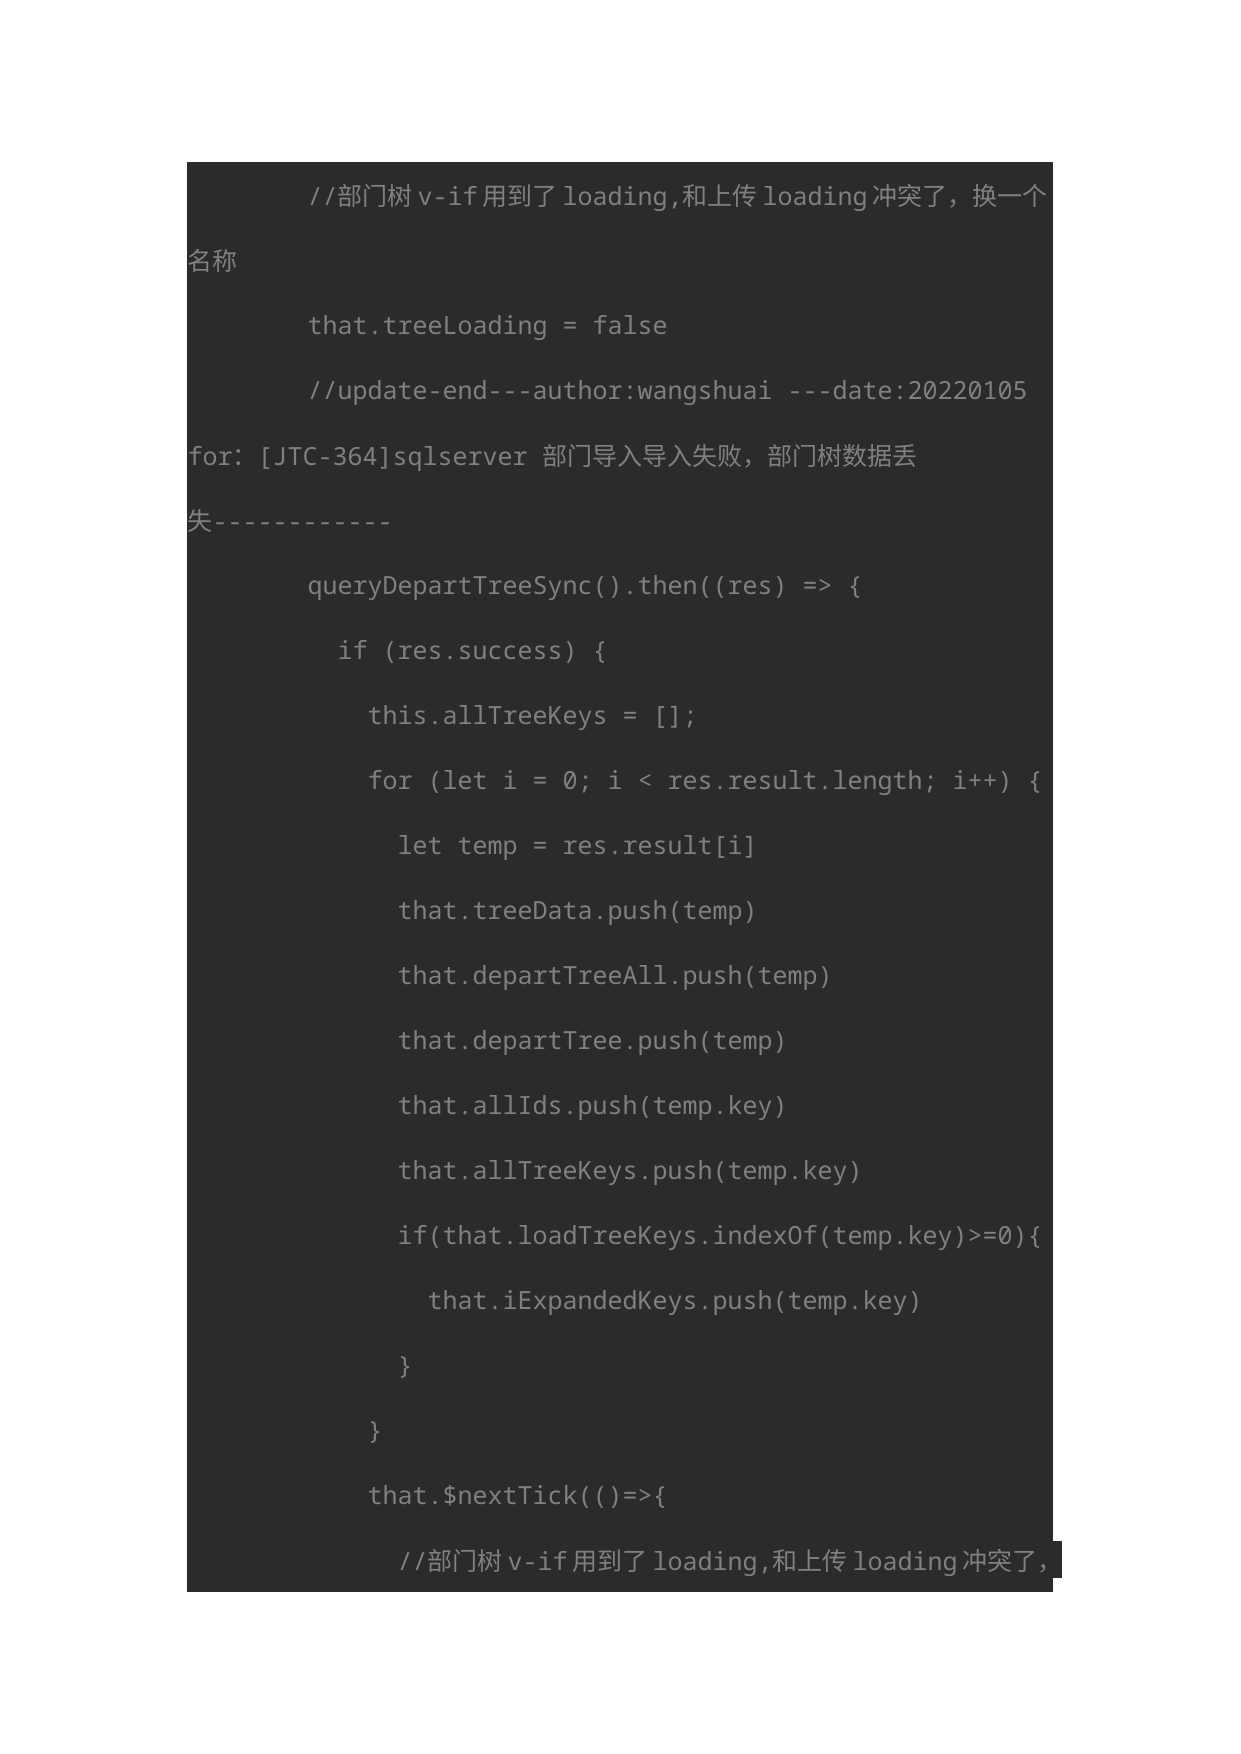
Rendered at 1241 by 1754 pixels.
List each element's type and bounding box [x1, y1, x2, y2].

text [187, 162, 1053, 1592]
